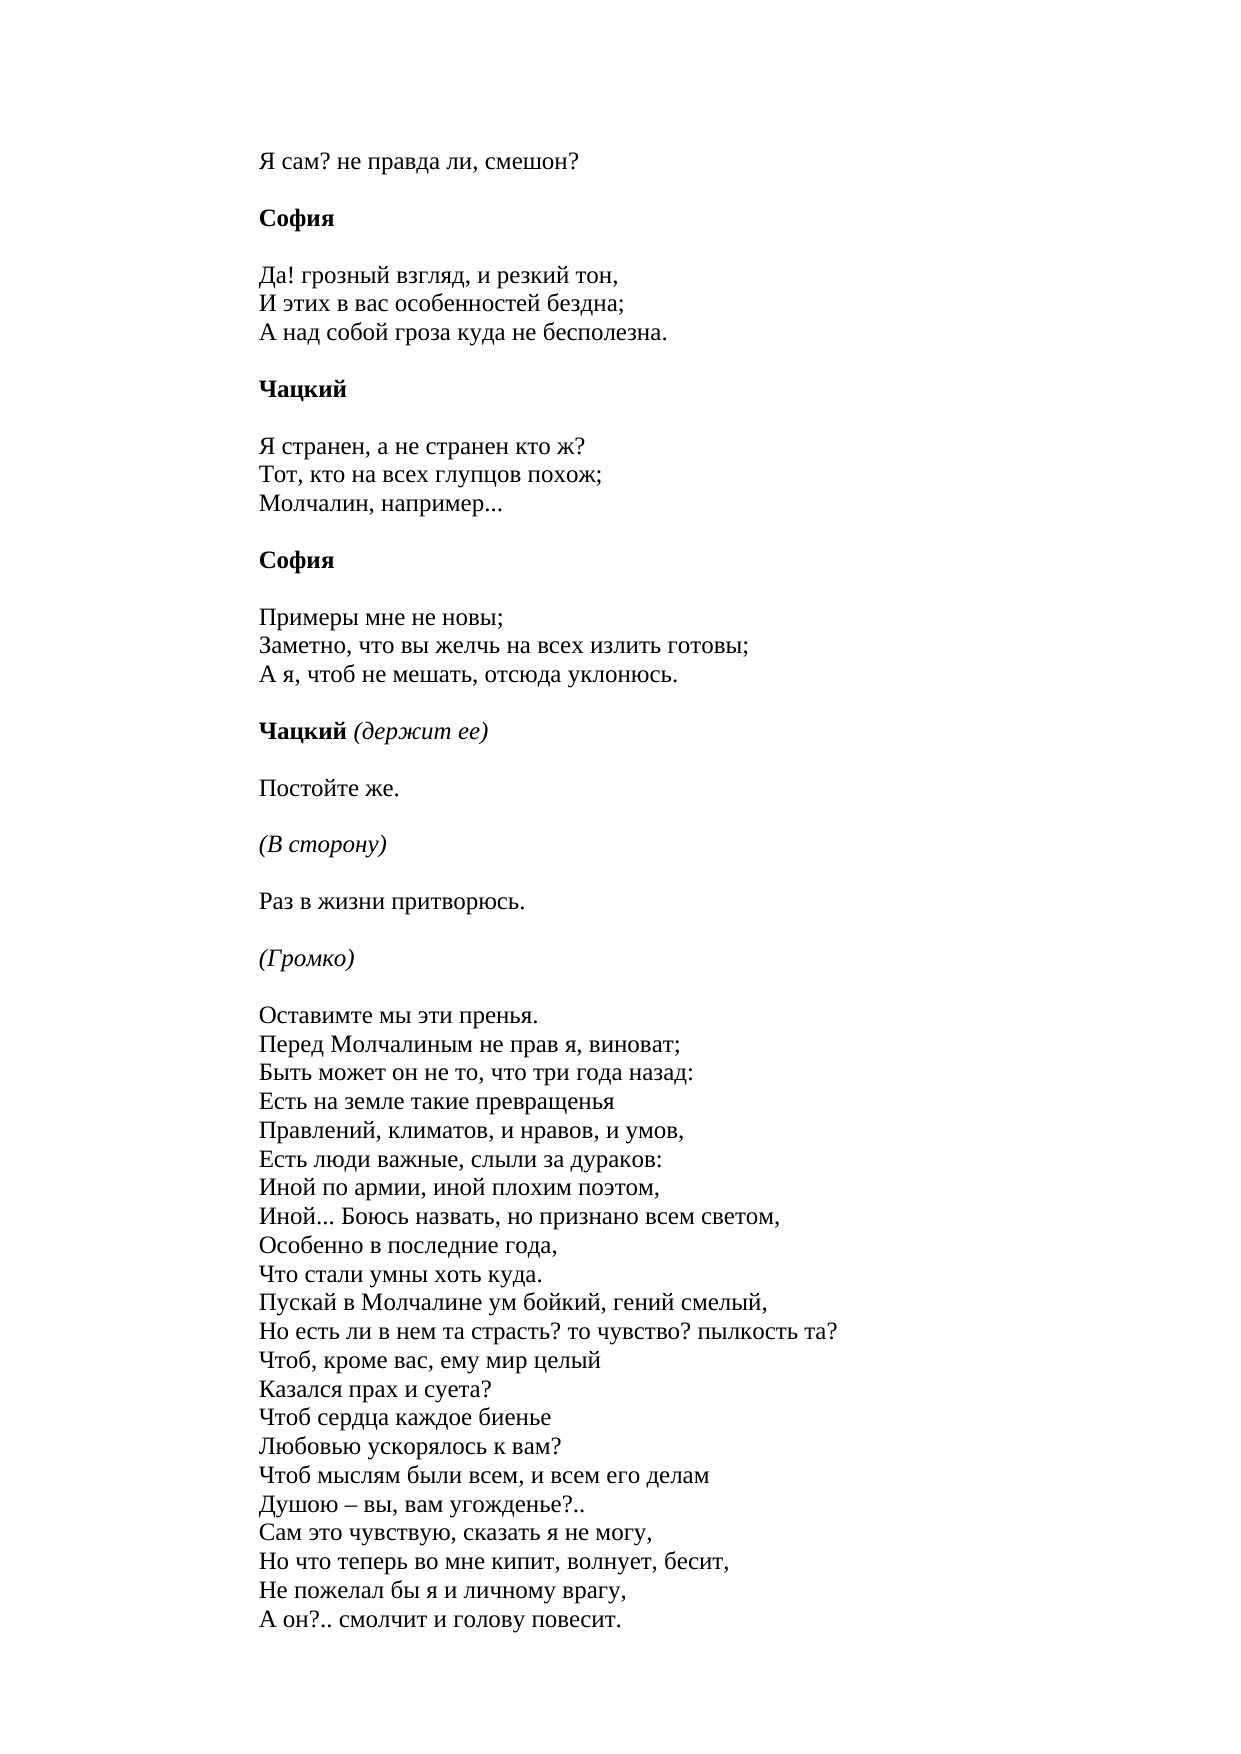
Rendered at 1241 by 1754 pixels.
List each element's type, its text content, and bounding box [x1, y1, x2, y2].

text Сам это чувствую, сказать я не могу, [252, 1517, 1152, 1546]
text Душою – вы, вам угожденье?.. [252, 1489, 1152, 1517]
text Казался прах и суета? [252, 1374, 1152, 1402]
text Особенно в последние года, [252, 1230, 1152, 1259]
text Заметно, что вы желчь на всех излить готовы; [252, 631, 1152, 659]
text Но что теперь во мне кипит, волнует, бесит, [252, 1546, 1152, 1575]
text (В сторону) [252, 829, 1152, 858]
text Я странен, а не странен кто ж? [252, 431, 1152, 459]
text Перед Молчалиным не прав я, виноват; [252, 1029, 1152, 1057]
text Иной по армии, иной плохим поэтом, [252, 1172, 1152, 1201]
text Я сам? не правда ли, смешон? [252, 146, 1152, 175]
text Быть может он не то, что три года назад: [252, 1057, 1152, 1086]
text А он?.. смолчит и голову повесит. [252, 1604, 1152, 1632]
text А над собой гроза куда не бесполезна. [252, 317, 1152, 346]
text (Громко) [252, 943, 1152, 972]
text Иной... Боюсь назвать, но признано всем светом, [252, 1201, 1152, 1230]
text Чтоб сердца каждое биенье [252, 1402, 1152, 1431]
text А я, чтоб не мешать, отсюда уклонюсь. [252, 659, 1152, 688]
text Раз в жизни притворюсь. [252, 886, 1152, 915]
text София [252, 203, 1152, 232]
text Любовью ускорялось к вам? [252, 1431, 1152, 1460]
text Есть люди важные, слыли за дураков: [252, 1144, 1152, 1172]
text Примеры мне не новы; [252, 602, 1152, 631]
text И этих в вас особенностей бездна; [252, 288, 1152, 317]
text Что стали умны хоть куда. [252, 1259, 1152, 1287]
text Чтоб мыслям были всем, и всем его делам [252, 1460, 1152, 1489]
text Правлений, климатов, и нравов, и умов, [252, 1115, 1152, 1144]
text Оставимте мы эти пренья. [252, 1000, 1152, 1029]
text Чацкий (держит ее) [252, 716, 1152, 745]
text Не пожелал бы я и личному врагу, [252, 1575, 1152, 1604]
text Тот, кто на всех глупцов похож; [252, 459, 1152, 488]
text Да! грозный взгляд, и резкий тон, [252, 260, 1152, 288]
text Чтоб, кроме вас, ему мир целый [252, 1345, 1152, 1374]
text Постойте же. [252, 773, 1152, 802]
text Молчалин, например... [252, 488, 1152, 517]
text Чацкий [252, 374, 1152, 403]
text Есть на земле такие превращенья [252, 1086, 1152, 1115]
text София [252, 545, 1152, 574]
text Но есть ли в нем та страсть? то чувство? пылкость та? [252, 1316, 1152, 1345]
text Пускай в Молчалине ум бойкий, гений смелый, [252, 1287, 1152, 1316]
